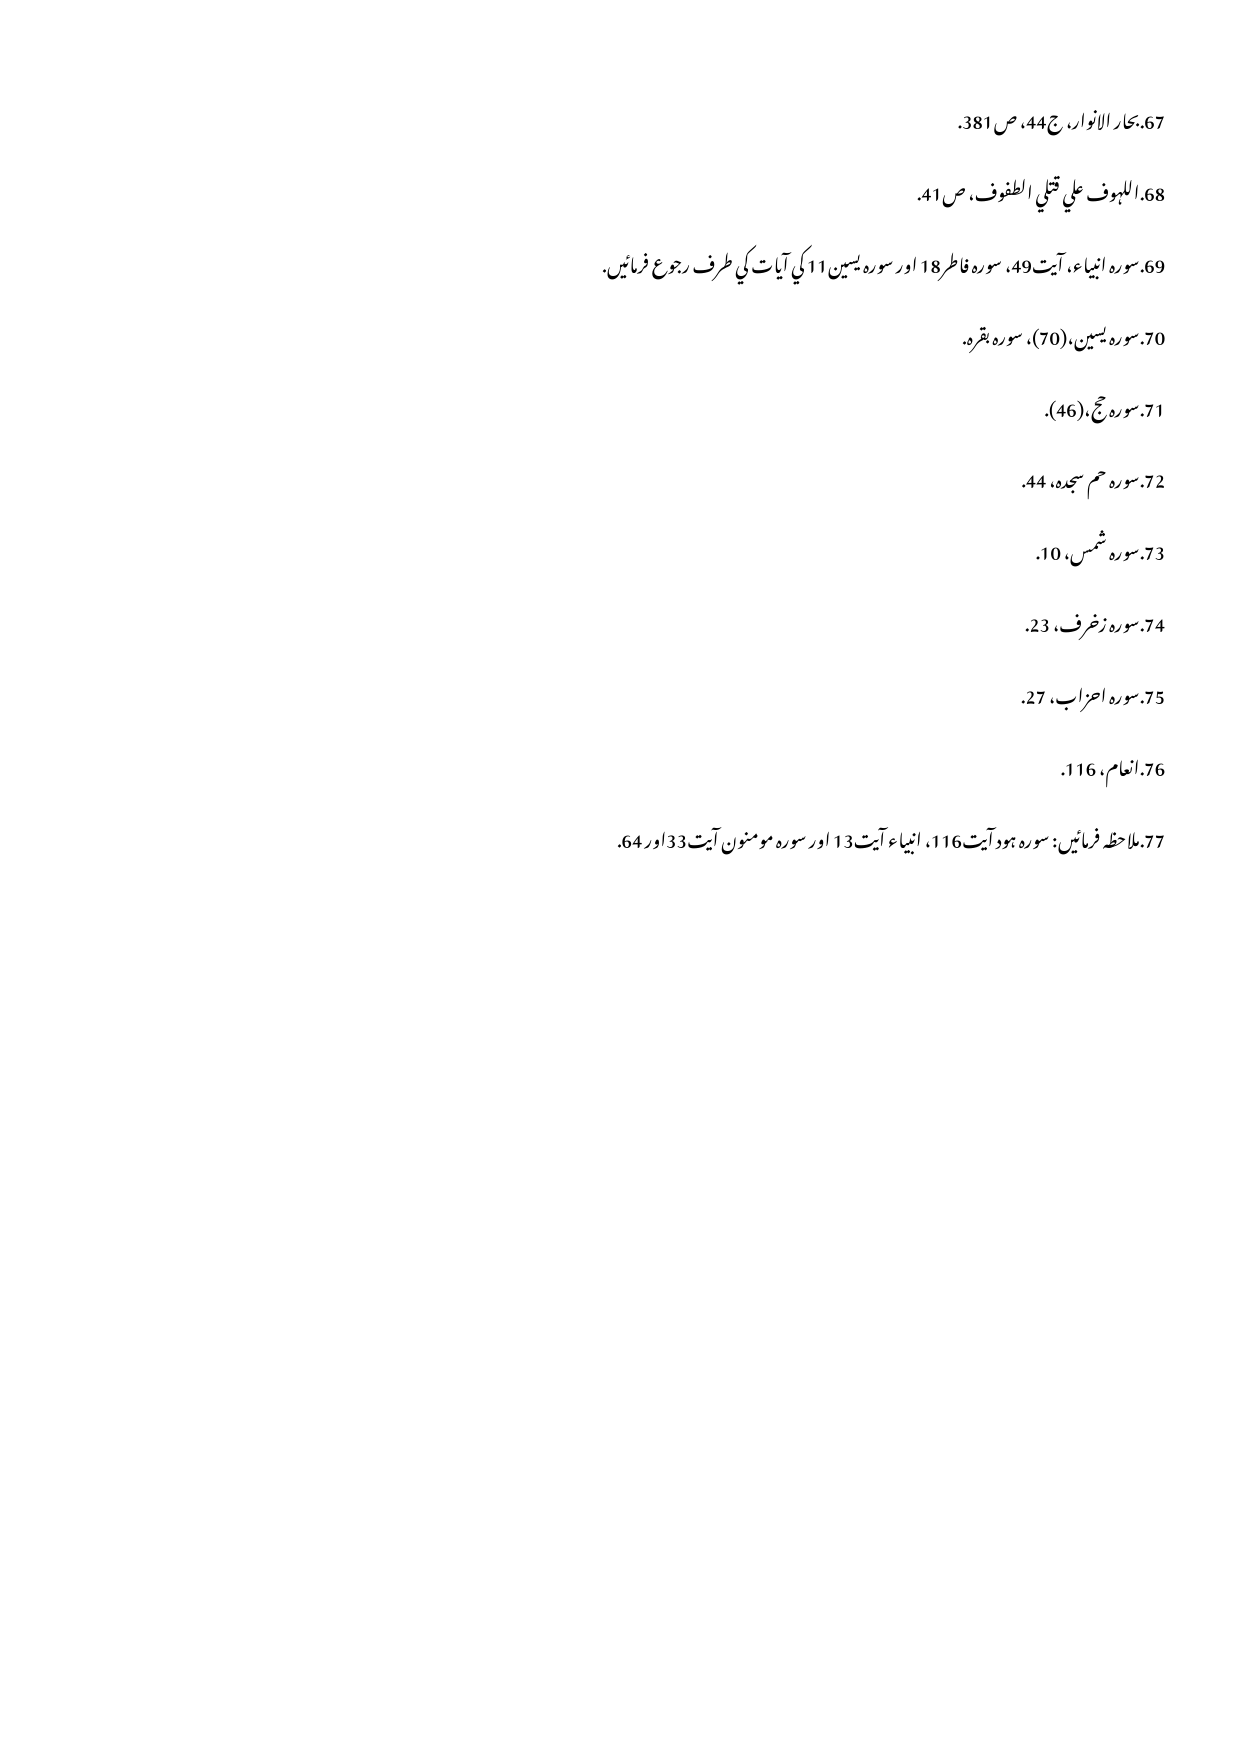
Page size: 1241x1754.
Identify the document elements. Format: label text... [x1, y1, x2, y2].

text 69.سورہ انبياء، آيت49، سورہ فاطر18 اور سورہ يسين11 كي آيات كي طرف رجوع فرمائيں. [75, 237, 1165, 284]
text 75.سورہ احزاب، 27. [75, 669, 1165, 716]
text 71.سورہ حج،(46). [75, 381, 1165, 428]
text 73.سورہ شمس، 10. [75, 525, 1165, 572]
text 68.اللہوف علي قتلي الطفوف، ص41. [75, 166, 1165, 212]
text 67.بحار الانوار، ج44، ص381. [75, 94, 1165, 141]
text 72.سورہ حم سجدہ، 44. [75, 453, 1165, 500]
text 76.انعام، 116. [75, 741, 1165, 787]
text 70.سورہ يسين،(70)، سورہ بقرہ. [75, 309, 1165, 356]
text 77.ملاحظہ فرمائيں: سورہ ہود آيت116، انبياء آيت13 اور سورہ مومنون آيت33اور 64. [75, 812, 1165, 859]
text 74.سورہ زخرف، 23. [75, 597, 1165, 644]
